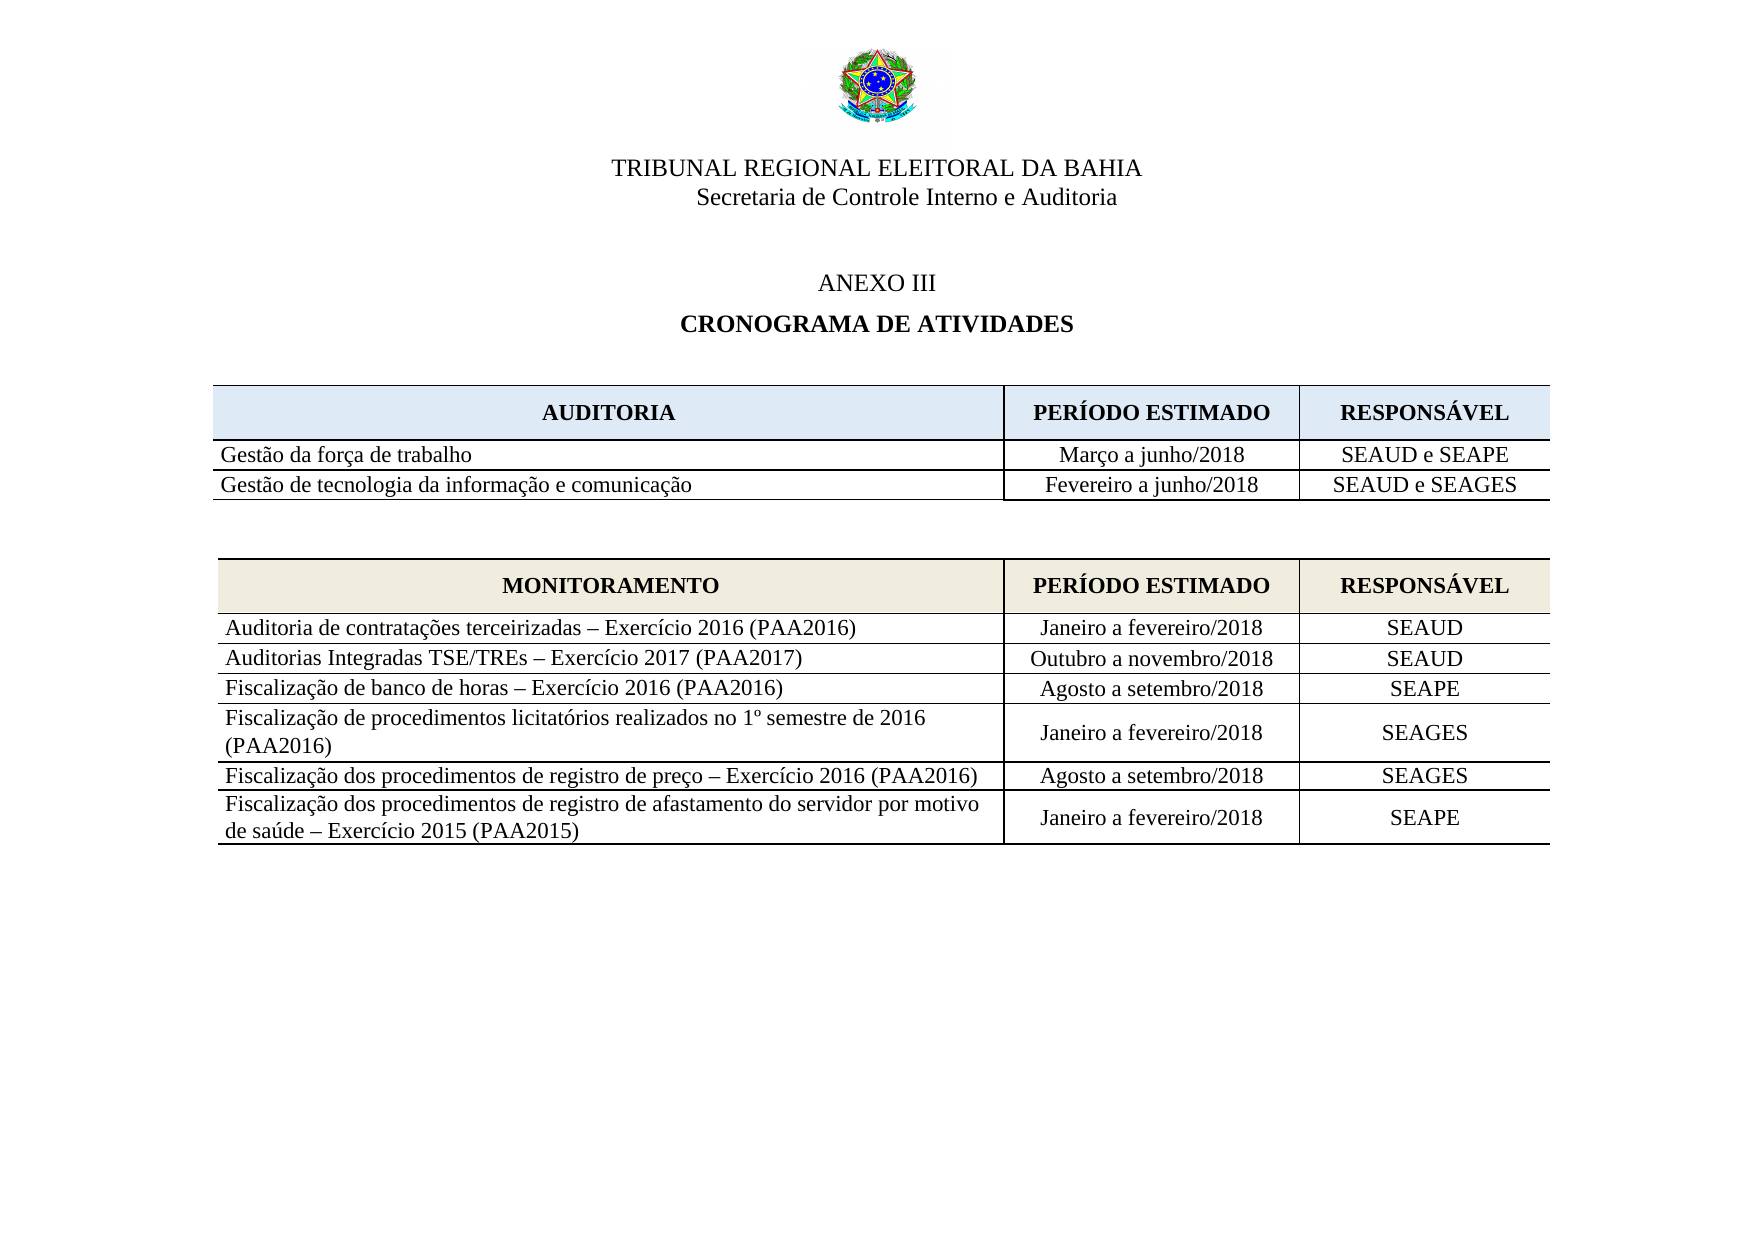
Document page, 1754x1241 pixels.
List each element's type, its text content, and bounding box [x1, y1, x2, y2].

table_cell SEAPE [1300, 674, 1550, 702]
table_cell Janeiro a fevereiro/2018 [1005, 791, 1299, 843]
picture [799, 47, 955, 154]
table_cell Outubro a novembro/2018 [1005, 644, 1299, 672]
table_cell SEAPE [1300, 791, 1550, 843]
table_header RESPONSÁVEL [1300, 386, 1550, 439]
table_header MONITORAMENTO [218, 560, 1003, 612]
table_cell Agosto a setembro/2018 [1005, 674, 1299, 702]
table_cell Fiscalização dos procedimentos de registro de preço – Exercício 2016 (PAA2016) [218, 763, 1003, 789]
table_cell Gestão de tecnologia da informação e comunicação [213, 471, 1003, 499]
subtitle Cronograma de Atividades [177, 309, 1577, 338]
table_cell Março a junho/2018 [1005, 441, 1299, 469]
table_cell Fevereiro a junho/2018 [1005, 471, 1299, 499]
table_cell Janeiro a fevereiro/2018 [1005, 614, 1299, 642]
table_header PERÍODO ESTIMADO [1005, 386, 1299, 439]
table_cell Fiscalização dos procedimentos de registro de afastamento do servidor por motivo de saúde – Exercício 2015 (PAA2015) [218, 791, 1003, 843]
table_cell Auditoria de contratações terceirizadas – Exercício 2016 (PAA2016) [218, 614, 1003, 642]
table_cell SEAGES [1300, 763, 1550, 789]
subtitle ANEXO III [177, 268, 1577, 297]
table_cell SEAUD [1300, 614, 1550, 642]
table_cell Fiscalização de banco de horas – Exercício 2016 (PAA2016) [218, 674, 1003, 702]
table_cell Fiscalização de procedimentos licitatórios realizados no 1º semestre de 2016 (PAA2016) [218, 704, 1003, 761]
table_cell Auditorias Integradas TSE/TREs – Exercício 2017 (PAA2017) [218, 644, 1003, 672]
table_cell SEAUD e SEAGES [1300, 471, 1550, 499]
table_header AUDITORIA [213, 386, 1003, 439]
table_cell Gestão da força de trabalho [213, 441, 1003, 469]
table_cell SEAUD [1300, 644, 1550, 672]
table_cell Janeiro a fevereiro/2018 [1005, 704, 1299, 761]
table_cell SEAUD e SEAPE [1300, 441, 1550, 469]
table_header PERÍODO ESTIMADO [1005, 560, 1299, 612]
table_header RESPONSÁVEL [1300, 560, 1550, 612]
table_cell Agosto a setembro/2018 [1005, 763, 1299, 789]
table_cell SEAGES [1300, 704, 1550, 761]
